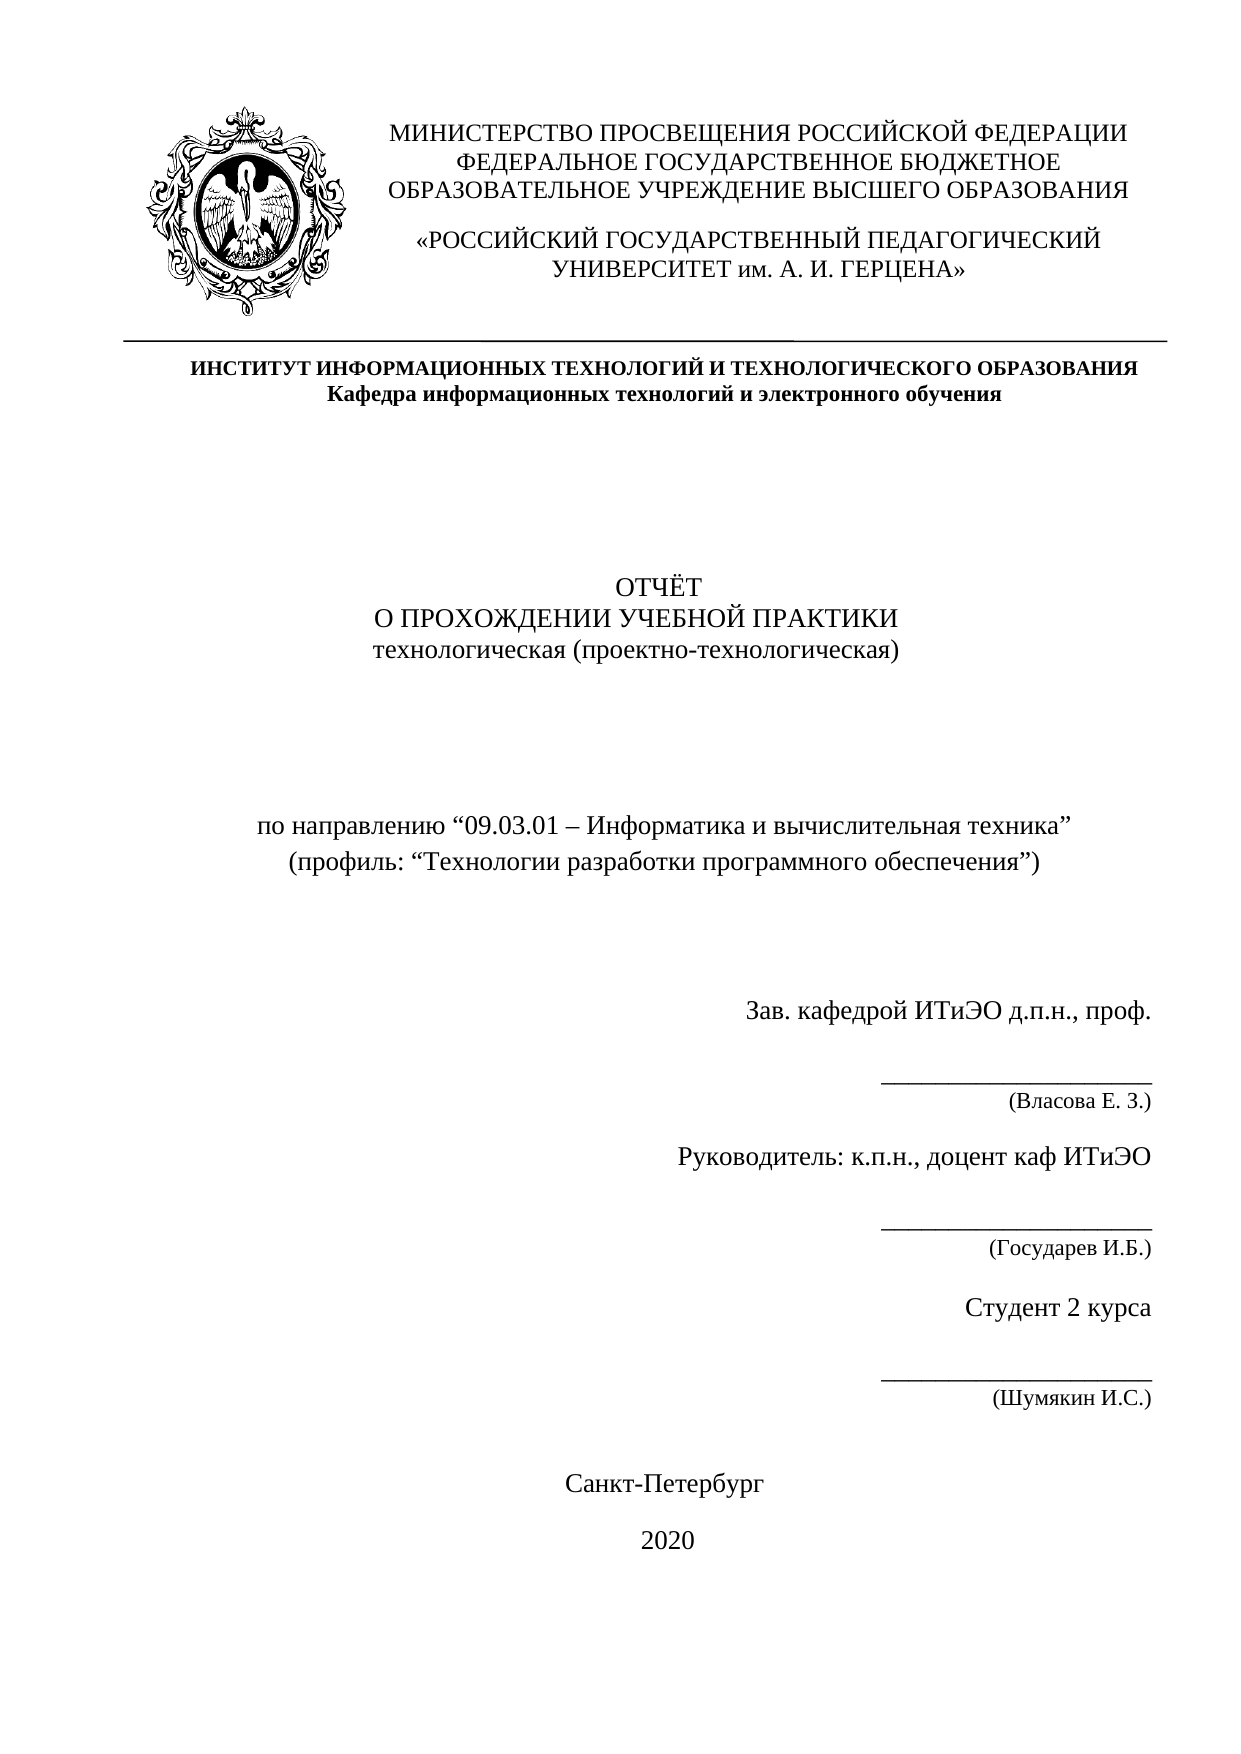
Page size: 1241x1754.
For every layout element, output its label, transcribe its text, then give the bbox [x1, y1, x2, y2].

text по направлению “09.03.01 – Информатика и вычислительная техника” [177, 809, 1152, 841]
text ____________________ [177, 1056, 1152, 1087]
text МИНИСТЕРСТВО ПРОСВЕЩЕНИЯ РОССИЙСКОЙ ФЕДЕРАЦИИ [347, 118, 1152, 147]
text ИНСТИТУТ ИНФОРМАЦИОННЫХ ТЕХНОЛОГИЙ И ТЕХНОЛОГИЧЕСКОГО ОБРАЗОВАНИЯ [177, 356, 1152, 380]
text ФЕДЕРАЛЬНОЕ ГОСУДАРСТВЕННОЕ БЮДЖЕТНОЕ ОБРАЗОВАТЕЛЬНОЕ УЧРЕЖДЕНИЕ ВЫСШЕГО ОБРАЗОВАНИЯ [347, 147, 1152, 204]
text 2020 [177, 1524, 1152, 1555]
text (профиль: “Технологии разработки программного обеспечения”) [177, 845, 1152, 876]
text ____________________ [177, 1353, 1152, 1384]
text (Государев И.Б.) [177, 1233, 1152, 1260]
text ОТЧЁТ О ПРОХОЖДЕНИИ УЧЕБНОЙ ПРАКТИКИ технологическая (проектно-технологическая) [121, 571, 1152, 664]
text «РОССИЙСКИЙ ГОСУДАРСТВЕННЫЙ ПЕДАГОГИЧЕСКИЙ УНИВЕРСИТЕТ им. А. И. ГЕРЦЕНА» [347, 225, 1152, 283]
text (Власова Е. З.) [177, 1087, 1152, 1114]
text Руководитель: к.п.н., доцент каф ИТиЭО [177, 1140, 1152, 1171]
text Зав. кафедрой ИТиЭО д.п.н., проф. [177, 994, 1152, 1025]
text Студент 2 курса [177, 1291, 1152, 1322]
picture [145, 106, 347, 316]
text Кафедра информационных технологий и электронного обучения [177, 380, 1152, 406]
text Санкт-Петербург [177, 1467, 1152, 1498]
text ____________________ [177, 1202, 1152, 1233]
text (Шумякин И.С.) [177, 1384, 1152, 1411]
